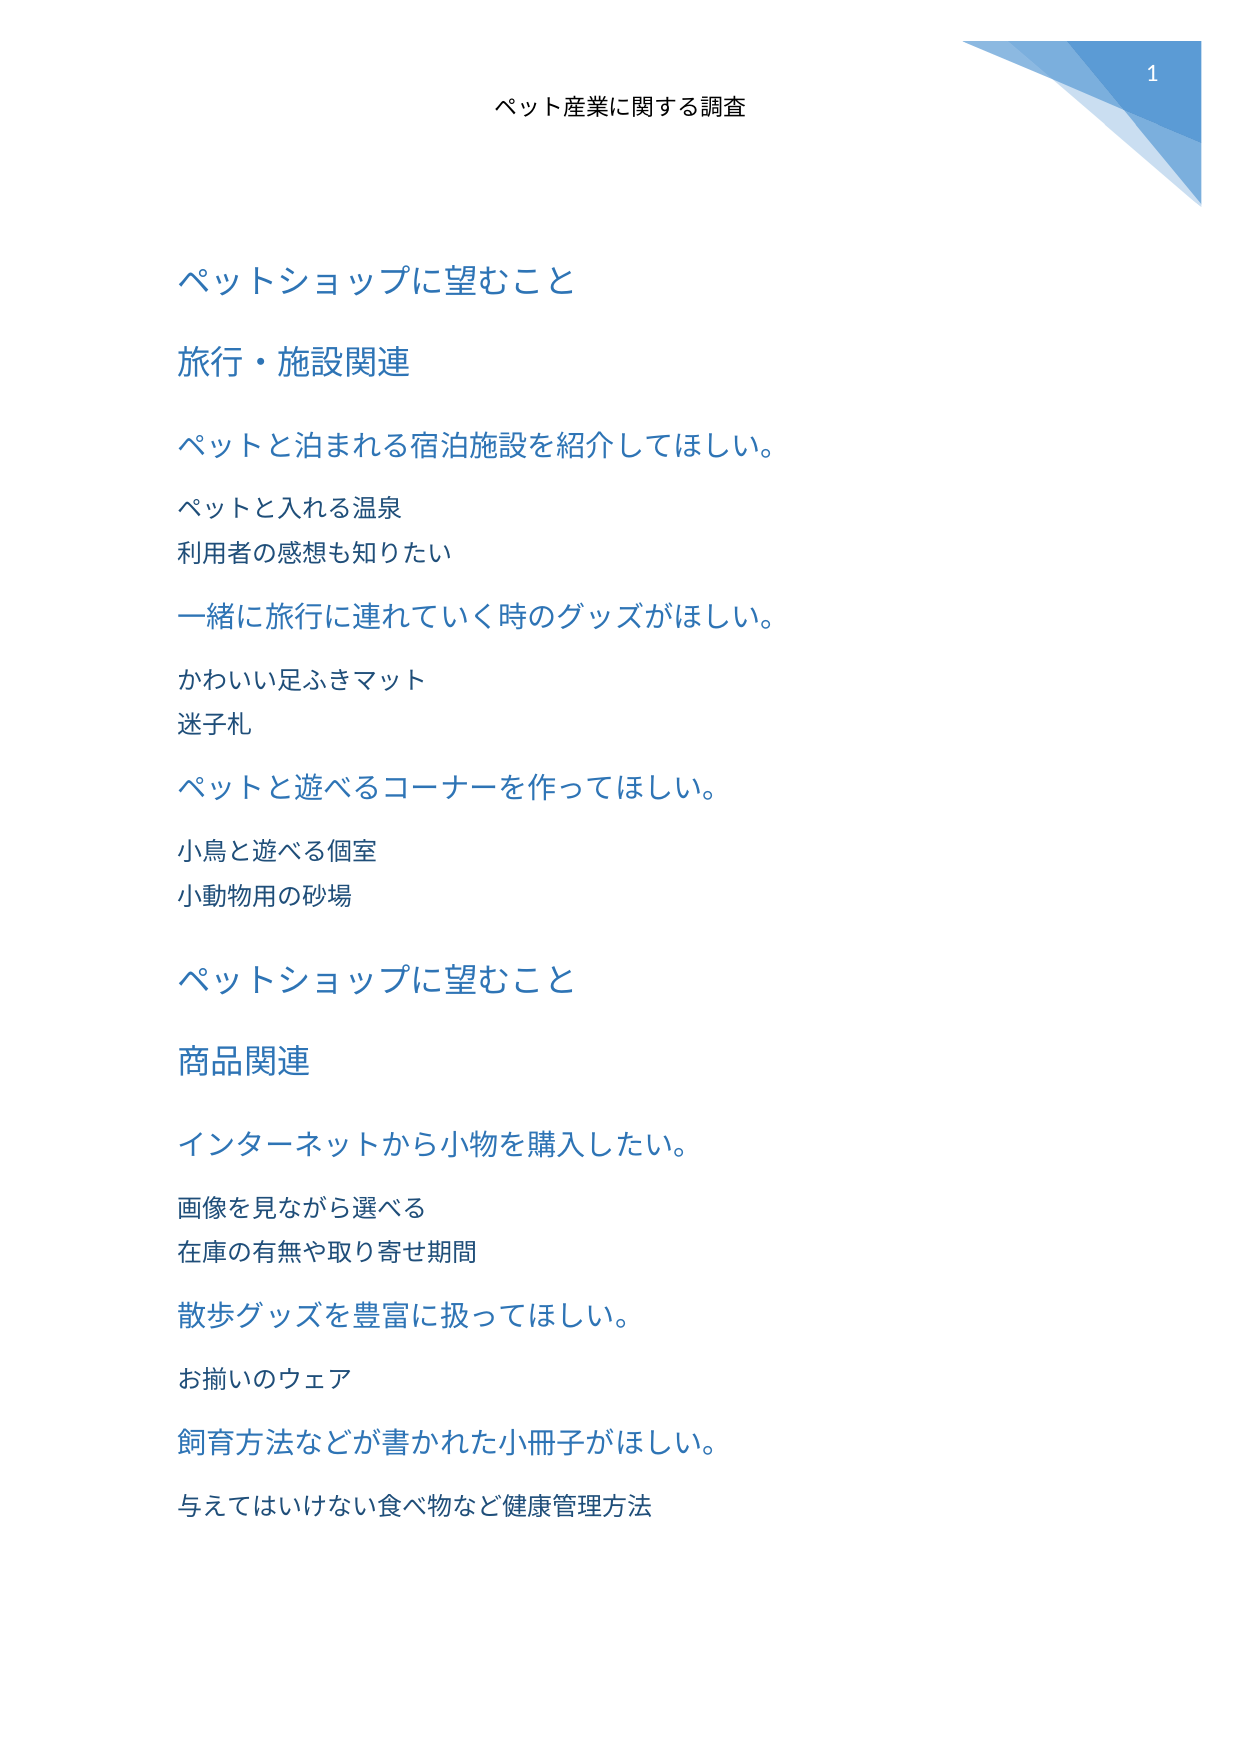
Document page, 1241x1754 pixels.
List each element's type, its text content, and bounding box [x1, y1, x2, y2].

subtitle 画像を見ながら選べる [177, 1187, 1063, 1225]
subtitle ペットショップに望むこと 商品関連 [177, 941, 1063, 1097]
subtitle 一緒に旅行に連れていく時のグッズがほしい。 [177, 577, 1063, 652]
subtitle 利用者の感想も知りたい [177, 533, 1063, 570]
subtitle インターネットから小物を購入したい。 [177, 1105, 1063, 1180]
subtitle ペットと入れる温泉 [177, 488, 1063, 526]
subtitle 与えてはいけない食べ物など健康管理方法 [177, 1486, 1063, 1523]
picture [962, 41, 1202, 207]
subtitle 小鳥と遊べる個室 [177, 831, 1063, 869]
subtitle 迷子札 [177, 704, 1063, 742]
subtitle 飼育方法などが書かれた小冊子がほしい。 [177, 1403, 1063, 1478]
subtitle お揃いのウェア [177, 1359, 1063, 1396]
subtitle ペットと遊べるコーナーを作ってほしい。 [177, 749, 1063, 824]
subtitle ペットと泊まれる宿泊施設を紹介してほしい。 [177, 406, 1063, 481]
subtitle 在庫の有無や取り寄せ期間 [177, 1232, 1063, 1269]
subtitle かわいい足ふきマット [177, 660, 1063, 697]
subtitle 散歩グッズを豊富に扱ってほしい。 [177, 1276, 1063, 1351]
subtitle 小動物用の砂場 [177, 876, 1063, 913]
subtitle ペットショップに望むこと 旅行・施設関連 [177, 242, 1063, 398]
